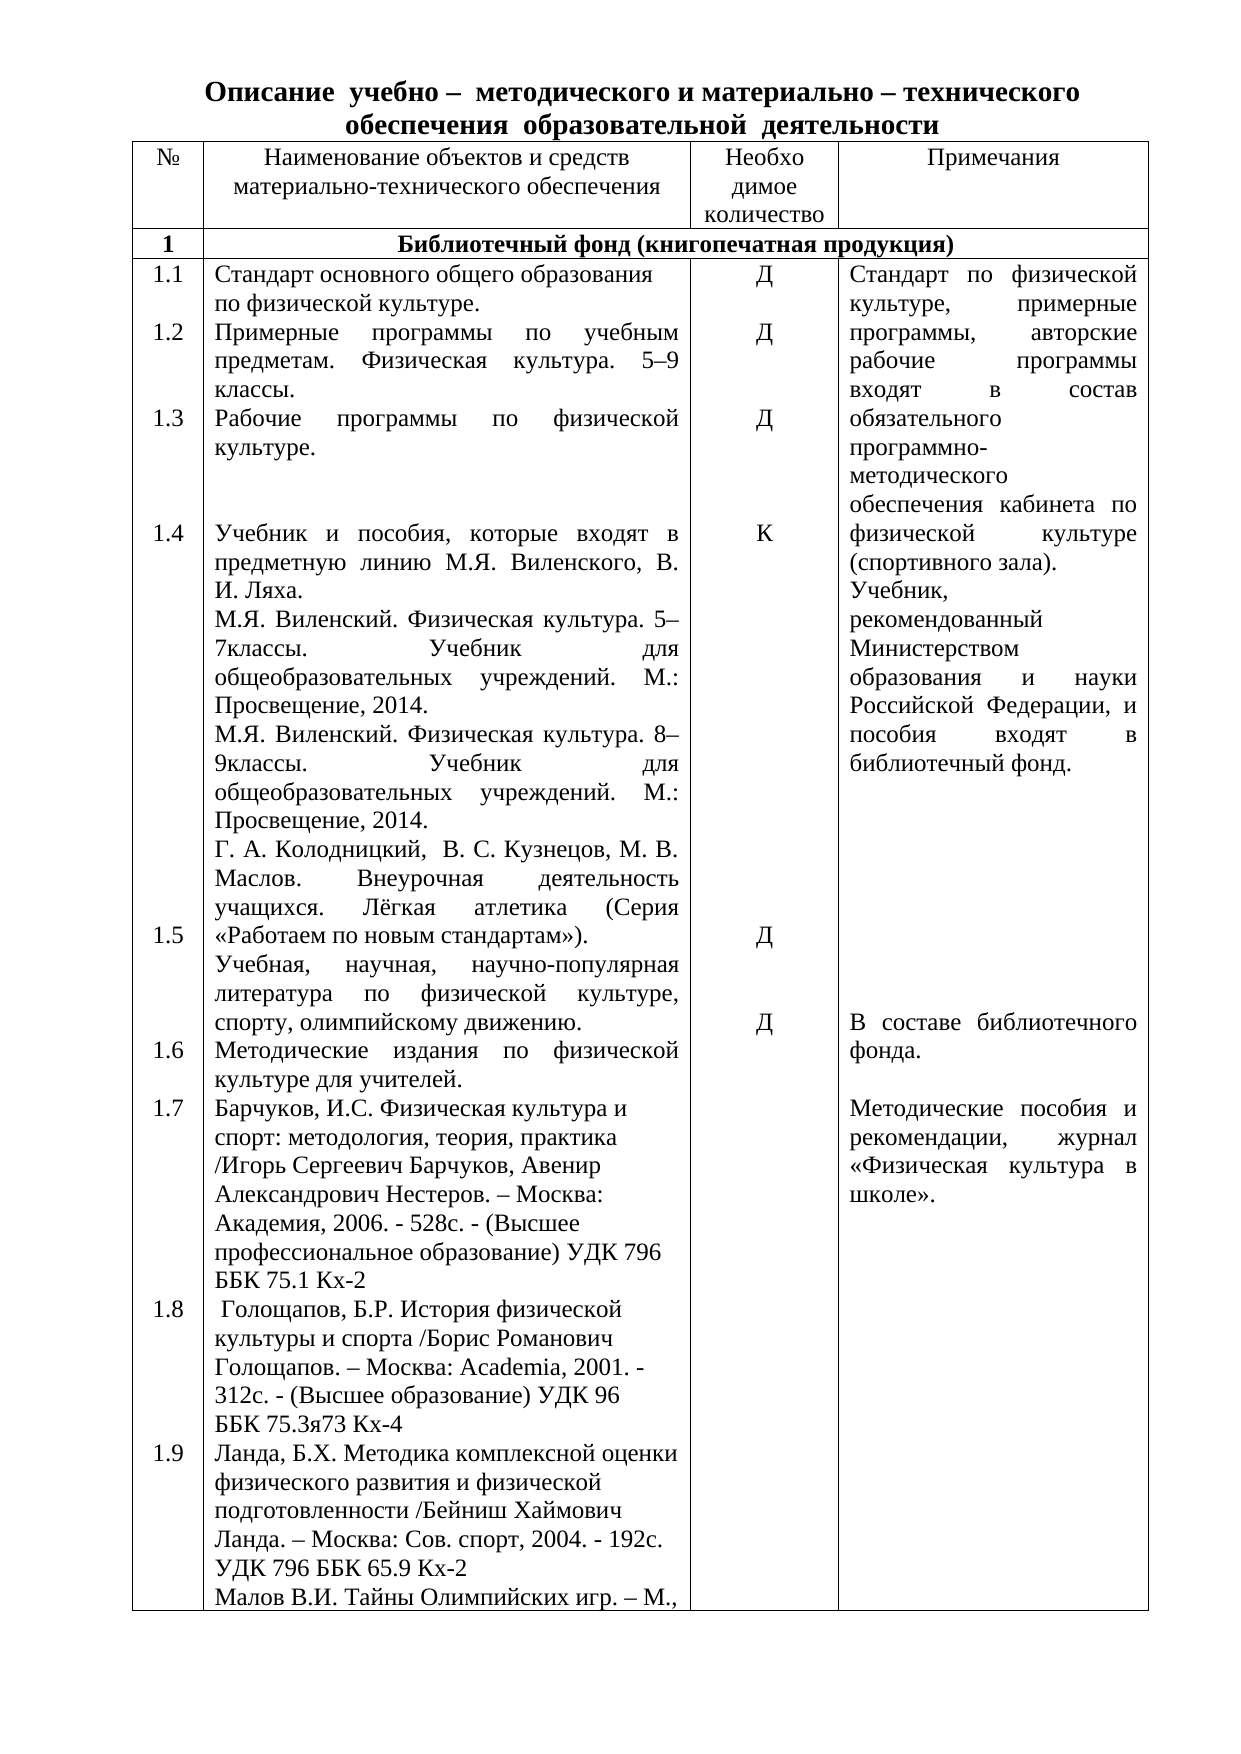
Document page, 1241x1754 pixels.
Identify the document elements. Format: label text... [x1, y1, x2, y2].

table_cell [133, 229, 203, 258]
text Описание учебно – методического и материально – технического [133, 74, 1152, 107]
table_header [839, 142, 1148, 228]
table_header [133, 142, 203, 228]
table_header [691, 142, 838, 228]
text обеспечения образовательной деятельности [133, 107, 1152, 141]
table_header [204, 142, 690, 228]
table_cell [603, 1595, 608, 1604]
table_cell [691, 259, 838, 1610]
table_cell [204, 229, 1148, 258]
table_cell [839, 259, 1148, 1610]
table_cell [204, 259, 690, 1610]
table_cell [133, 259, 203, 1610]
